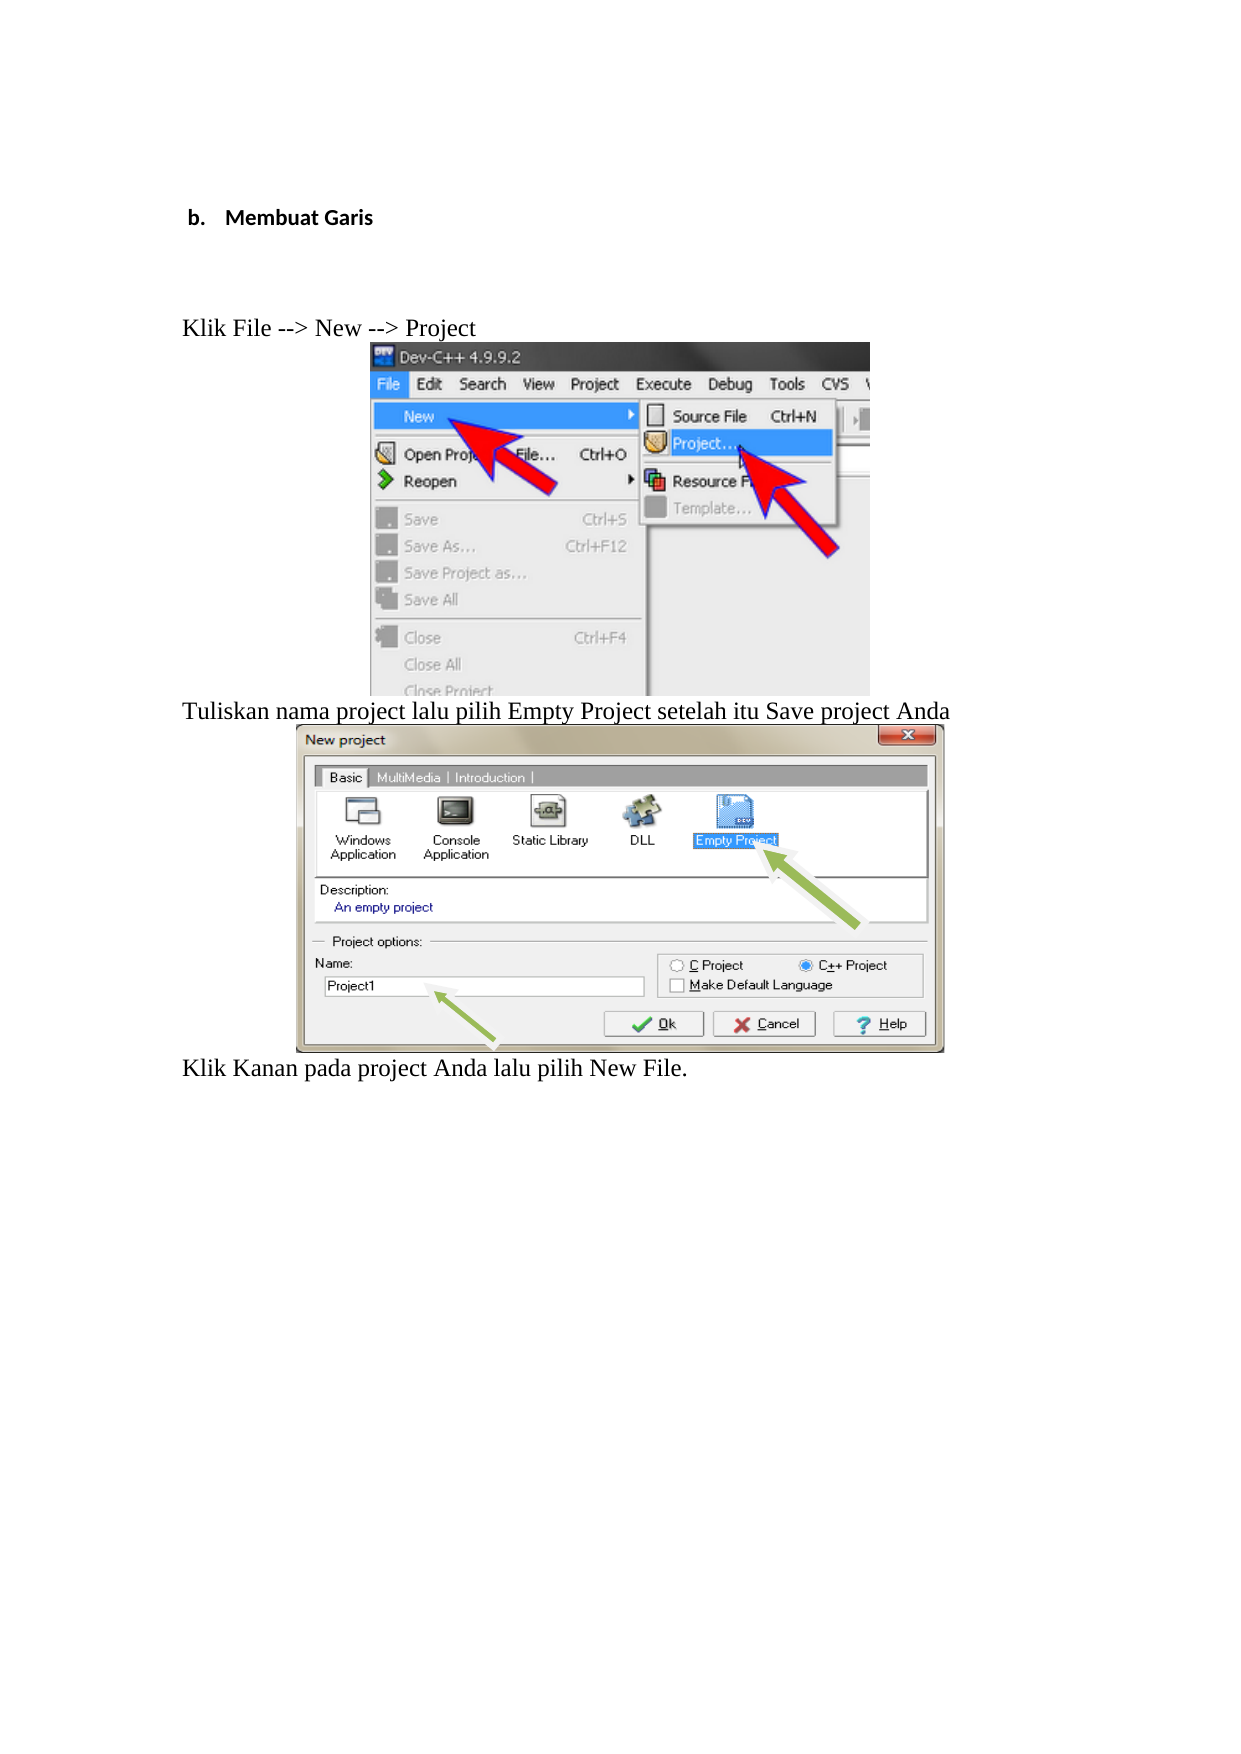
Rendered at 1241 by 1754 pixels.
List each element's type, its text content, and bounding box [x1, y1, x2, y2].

picture [370, 342, 870, 696]
text  Tuliskan nama project lalu pilih Empty Project setelah itu Save project Anda [150, 696, 1090, 725]
picture [296, 724, 945, 1053]
text  Klik File --> New --> Project [150, 313, 1090, 342]
list Membuat Garis [187, 203, 1090, 231]
text  Klik Kanan pada project Anda lalu pilih New File. [150, 1053, 1090, 1082]
